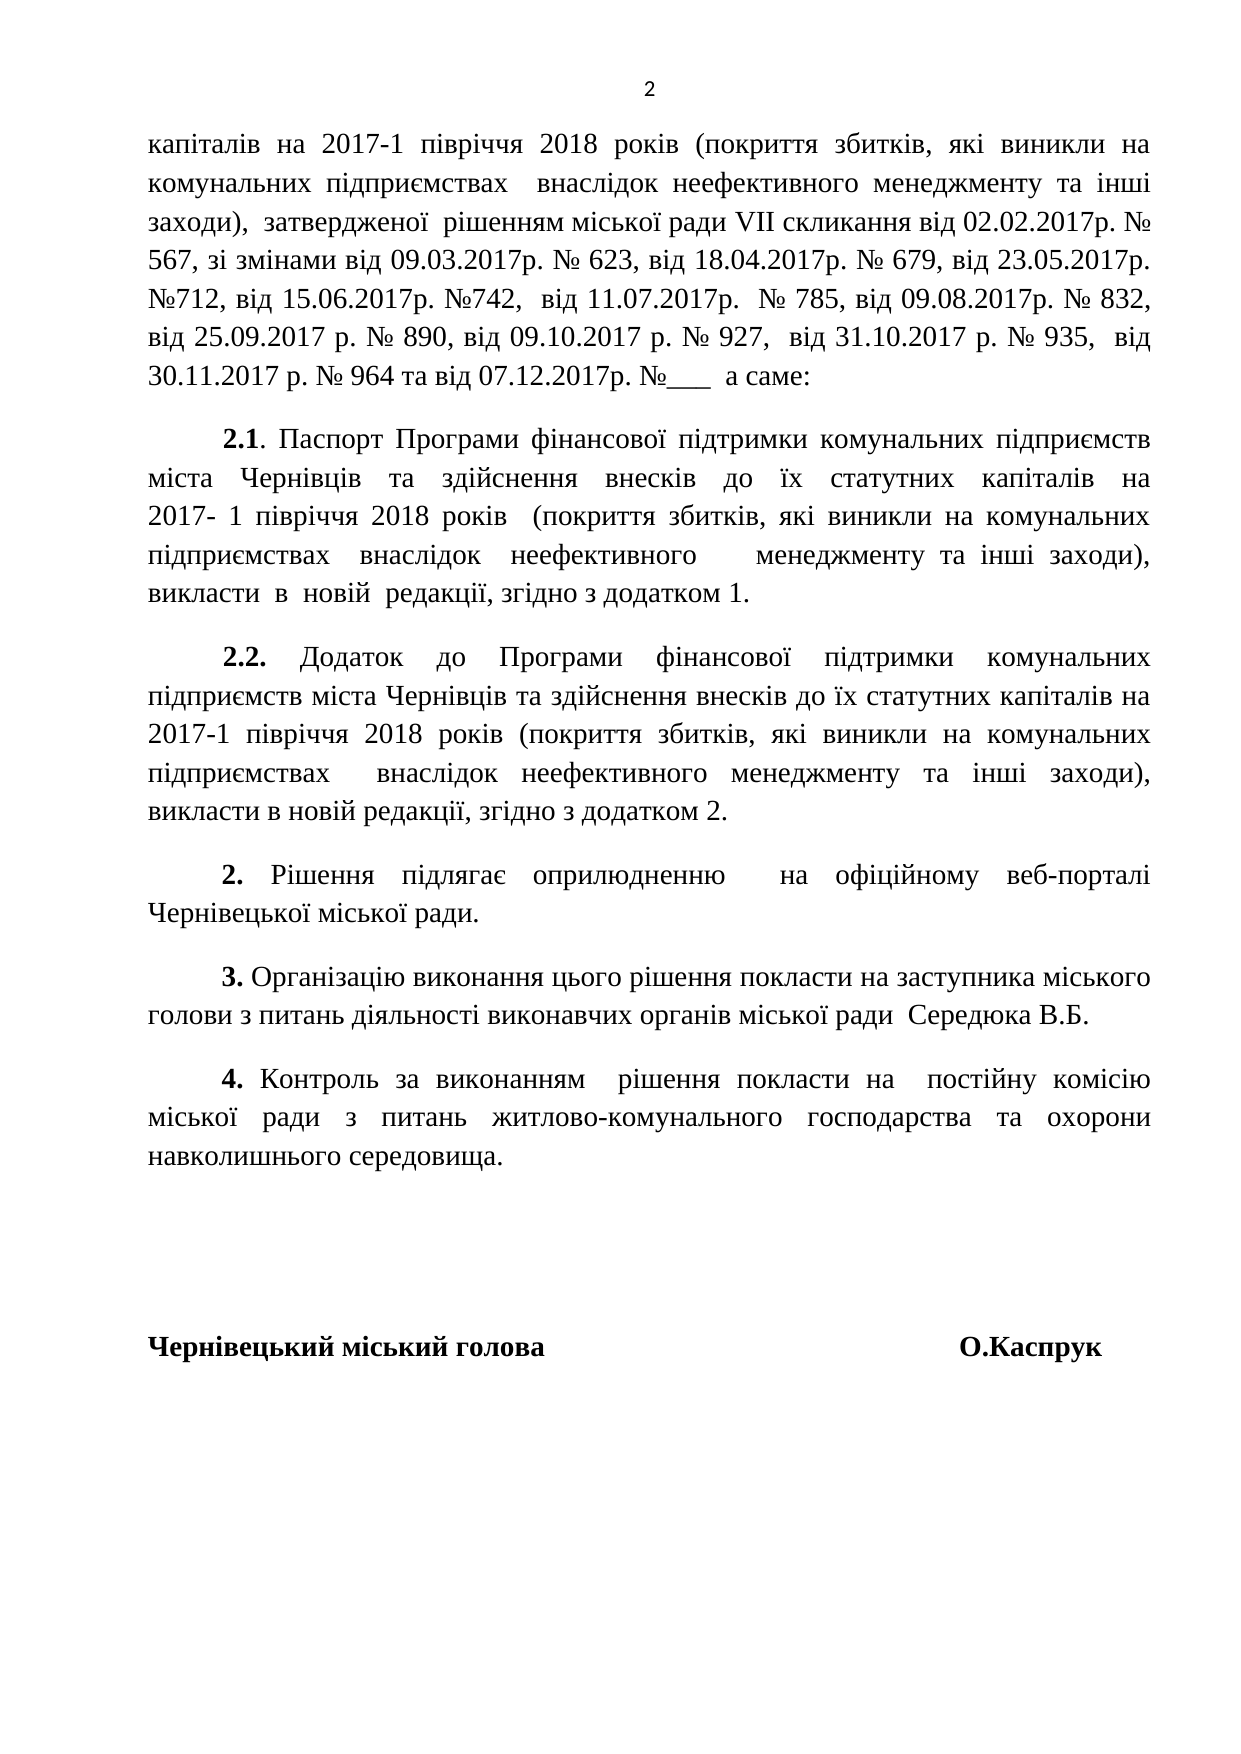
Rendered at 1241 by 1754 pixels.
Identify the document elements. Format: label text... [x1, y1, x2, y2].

text 2.2. Додаток до Програми фінансової підтримки комунальних підприємств міста Чернівців та здійснення внесків до їх статутних капіталів на 2017-1 півріччя 2018 років (покриття збитків, які виникли на комунальних підприємствах внаслідок неефективного менеджменту та інші заходи), викласти в новій редакції, згідно з додатком 2. [148, 639, 1152, 827]
text 3. Організацію виконання цього рішення покласти на заступника міського голови з питань діяльності виконавчих органів міської ради Середюка В.Б. [148, 959, 1152, 1031]
text Чернівецький міський голова О.Каспрук [148, 1329, 1152, 1362]
text 4. Контроль за виконанням рішення покласти на постійну комісію міської ради з питань житлово-комунального господарства та охорони навколишнього середовища. [148, 1061, 1152, 1172]
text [148, 127, 1152, 391]
text 2.1. Паспорт Програми фінансової підтримки комунальних підприємств міста Чернівців та здійснення внесків до їх статутних капіталів на 2017- 1 півріччя 2018 років (покриття збитків, які виникли на комунальних підприємствах внаслідок неефективного менеджменту та інші заходи), викласти в новій редакції, згідно з додатком 1. [148, 421, 1152, 609]
text 2. Рішення підлягає оприлюдненню на офіційному веб-порталі Чернівецької міської ради. [148, 857, 1152, 929]
